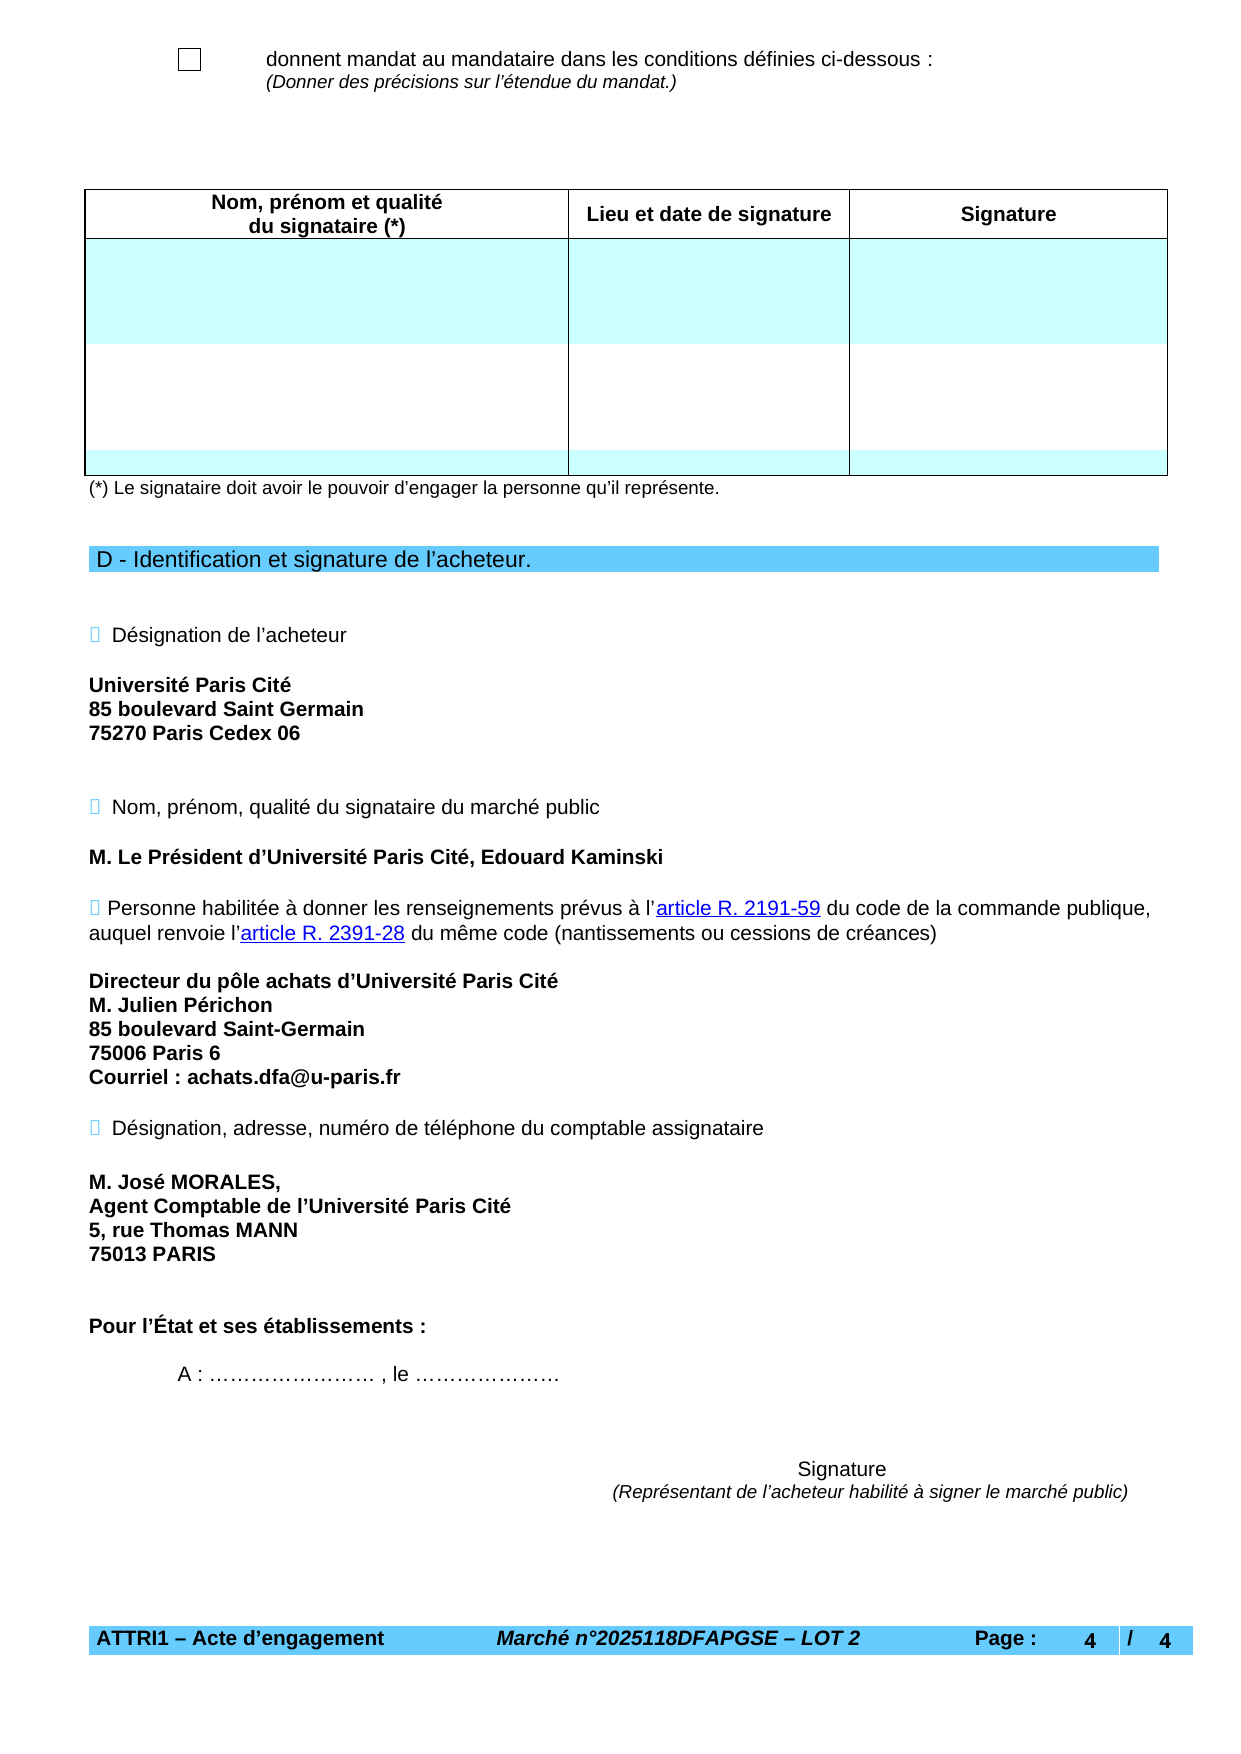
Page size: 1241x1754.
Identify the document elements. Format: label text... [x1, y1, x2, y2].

text 85 boulevard Saint-Germain [89, 1017, 1152, 1041]
text (Représentant de l’acheteur habilité à signer le marché public) [591, 1481, 1152, 1503]
table_cell [86, 239, 568, 344]
table_header D - Identification et signature de l’acheteur. [89, 546, 1159, 572]
text  Personne habilitée à donner les renseignements prévus à l’article R. 2191-59 du code de la commande publique, auquel renvoie l’article R. 2391-28 du même code (nantissements ou cessions de créances) [89, 893, 1152, 945]
text Courriel : achats.dfa@u-paris.fr [89, 1065, 1152, 1089]
text  Nom, prénom, qualité du signataire du marché public [89, 792, 1152, 821]
table_cell [569, 344, 849, 450]
text 85 boulevard Saint Germain [89, 697, 1152, 721]
text Pour l’État et ses établissements : [89, 1313, 1152, 1337]
table_cell [86, 450, 568, 475]
table_header Signature [850, 190, 1167, 238]
table_cell [86, 344, 568, 450]
table_cell [850, 450, 1167, 475]
text  Désignation, adresse, numéro de téléphone du comptable assignataire [89, 1113, 1152, 1141]
subtitle  Désignation de l’acheteur [89, 620, 1152, 649]
text (Donner des précisions sur l’étendue du mandat.) [118, 71, 1152, 93]
text Signature [797, 1457, 1152, 1481]
text 75270 Paris Cedex 06 [89, 721, 1152, 744]
text 5, rue Thomas MANN [89, 1218, 1152, 1242]
text A : …………………… , le ………………… [89, 1361, 1152, 1385]
text M. Le Président d’Université Paris Cité, Edouard Kaminski [89, 845, 1152, 869]
text donnent mandat au mandataire dans les conditions définies ci-dessous : [118, 47, 1152, 71]
text M. Julien Périchon [89, 993, 1152, 1017]
text (*) Le signataire doit avoir le pouvoir d’engager la personne qu’il représente. [89, 476, 1152, 498]
table_cell [850, 239, 1167, 344]
text 75006 Paris 6 [89, 1041, 1152, 1065]
text Université Paris Cité [89, 673, 1152, 697]
table_cell [850, 344, 1167, 450]
text 75013 PARIS [89, 1242, 1152, 1266]
text Agent Comptable de l’Université Paris Cité [89, 1194, 1152, 1218]
text Directeur du pôle achats d’Université Paris Cité [89, 969, 1152, 993]
text M. José MORALES, [89, 1170, 1152, 1194]
table_cell [569, 450, 849, 475]
table_cell [569, 239, 849, 344]
table_header Lieu et date de signature [569, 190, 849, 238]
table_header Nom, prénom et qualité du signataire (*) [86, 190, 568, 238]
